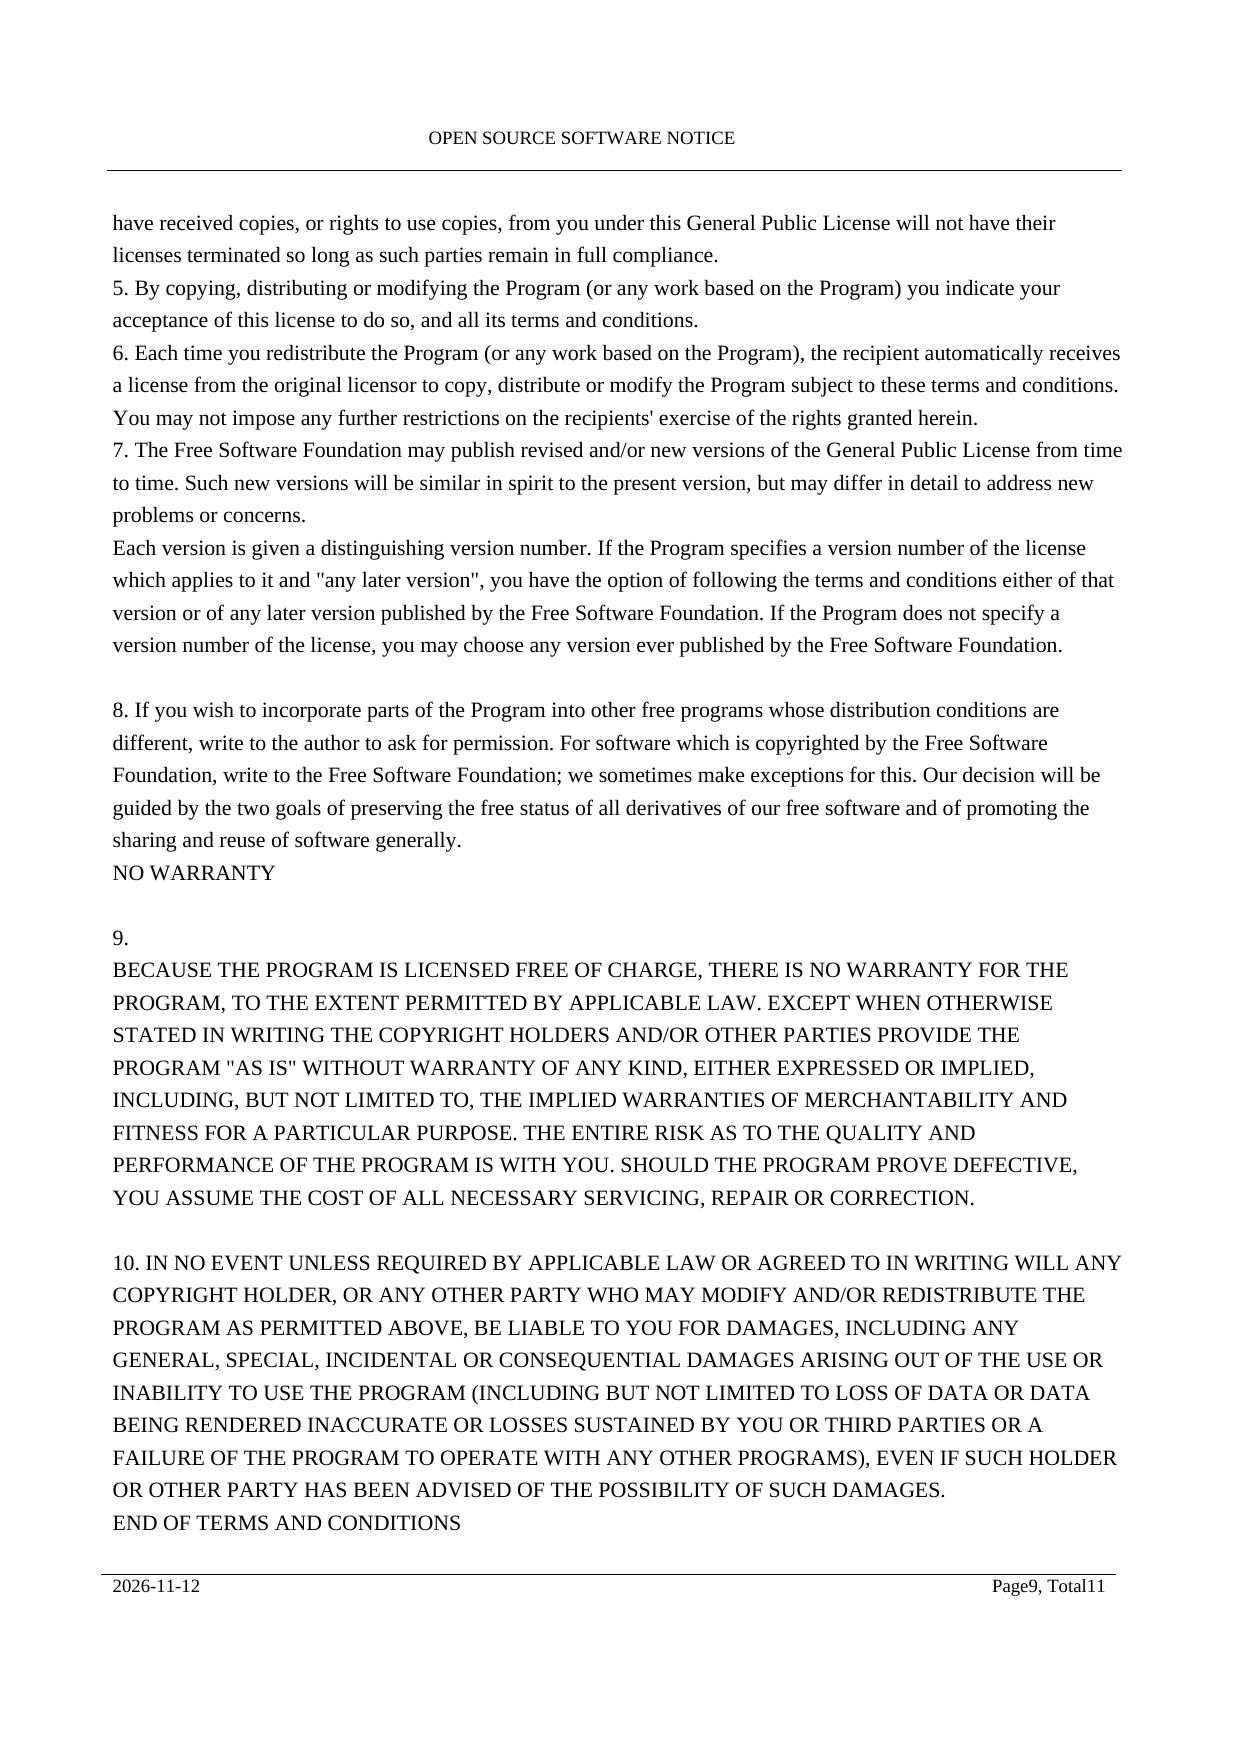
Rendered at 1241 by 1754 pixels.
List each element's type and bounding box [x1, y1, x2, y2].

text [112, 206, 1128, 1539]
